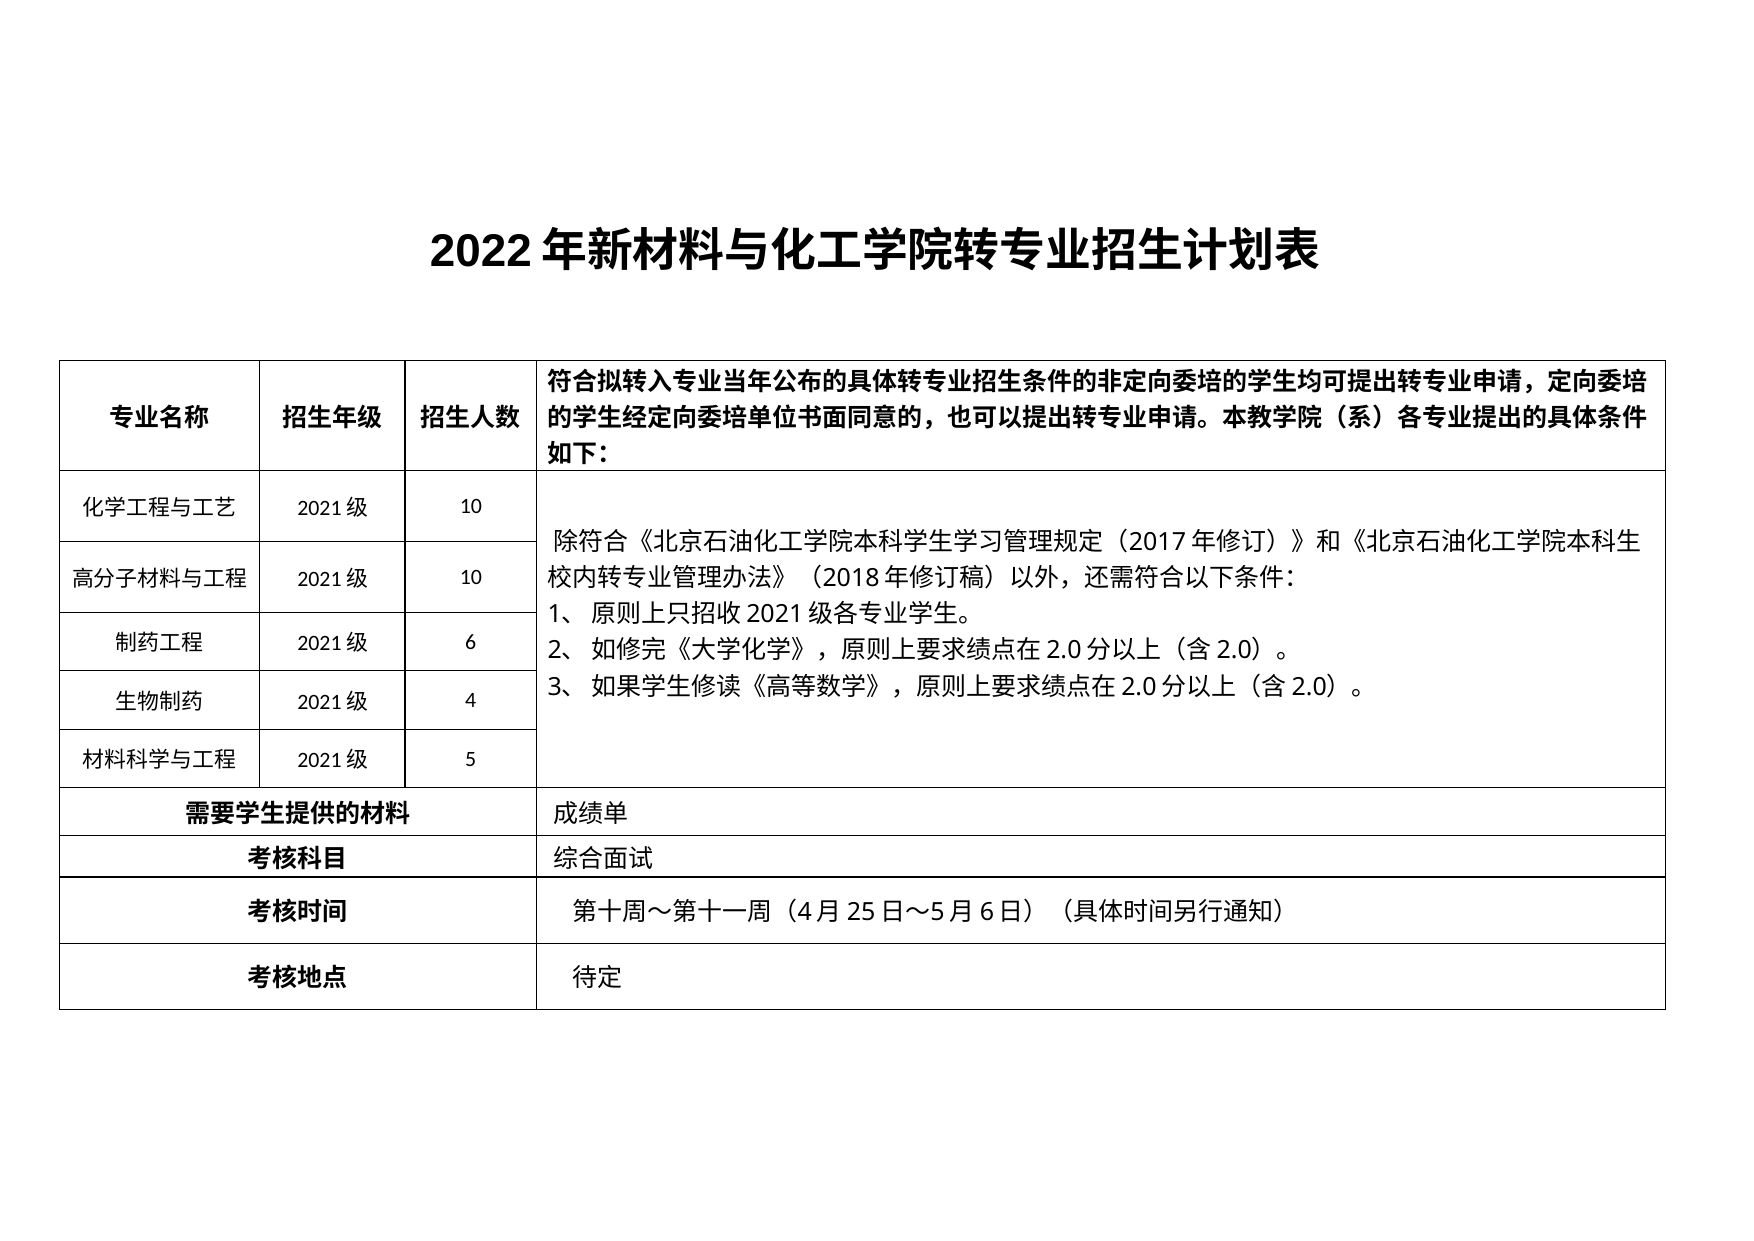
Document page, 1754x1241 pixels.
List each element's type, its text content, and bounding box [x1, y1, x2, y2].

table_header 招生年级 [260, 361, 404, 470]
table_cell 需要学生提供的材料 [60, 788, 536, 835]
table_cell 考核地点 [60, 944, 536, 1008]
table_cell 化学工程与工艺 [60, 471, 259, 541]
table_cell 考核科目 [60, 836, 536, 876]
table_cell 高分子材料与工程 [60, 542, 259, 612]
table_cell 10 [406, 542, 536, 612]
table_cell 2021级 [260, 613, 404, 669]
table_cell 制药工程 [60, 613, 259, 669]
table_cell 生物制药 [60, 671, 259, 728]
table_cell 2021级 [260, 471, 404, 541]
table_cell 除符合《北京石油化工学院本科学生学习管理规定（2017年修订）》和《北京石油化工学院本科生校内转专业管理办法》（2018年修订稿）以外，还需符合以下条件： 原则上只招收2021级各专业学生。 2、 如修完《大学化学》，原则上要求绩点在2.0分以上（含2.0）。 3、 如果学生修读《高等数学》，原则上要求绩点在2.0分以上（含2.0）。 [537, 471, 1665, 787]
table_cell 考核时间 [60, 878, 536, 942]
table_cell 2021级 [260, 542, 404, 612]
table_cell 2021级 [260, 671, 404, 728]
table_cell 6 [406, 613, 536, 669]
text 2022年新材料与化工学院转专业招生计划表 [59, 198, 1665, 295]
table_cell 2021级 [260, 730, 404, 787]
table_cell 综合面试 [537, 836, 1665, 876]
table_header 专业名称 [60, 361, 259, 470]
table_header 招生人数 [406, 361, 536, 470]
table_cell 成绩单 [537, 788, 1665, 835]
table_cell 4 [406, 671, 536, 728]
table_cell 材料科学与工程 [60, 730, 259, 787]
table_header 符合拟转入专业当年公布的具体转专业招生条件的非定向委培的学生均可提出转专业申请，定向委培的学生经定向委培单位书面同意的，也可以提出转专业申请。本教学院（系）各专业提出的具体条件如下： [537, 361, 1665, 470]
table_cell 待定 [537, 944, 1665, 1008]
table_cell 第十周～第十一周（4月25日～5月6日）（具体时间另行通知） [537, 878, 1665, 942]
table_cell 10 [406, 471, 536, 541]
table_cell 5 [406, 730, 536, 787]
